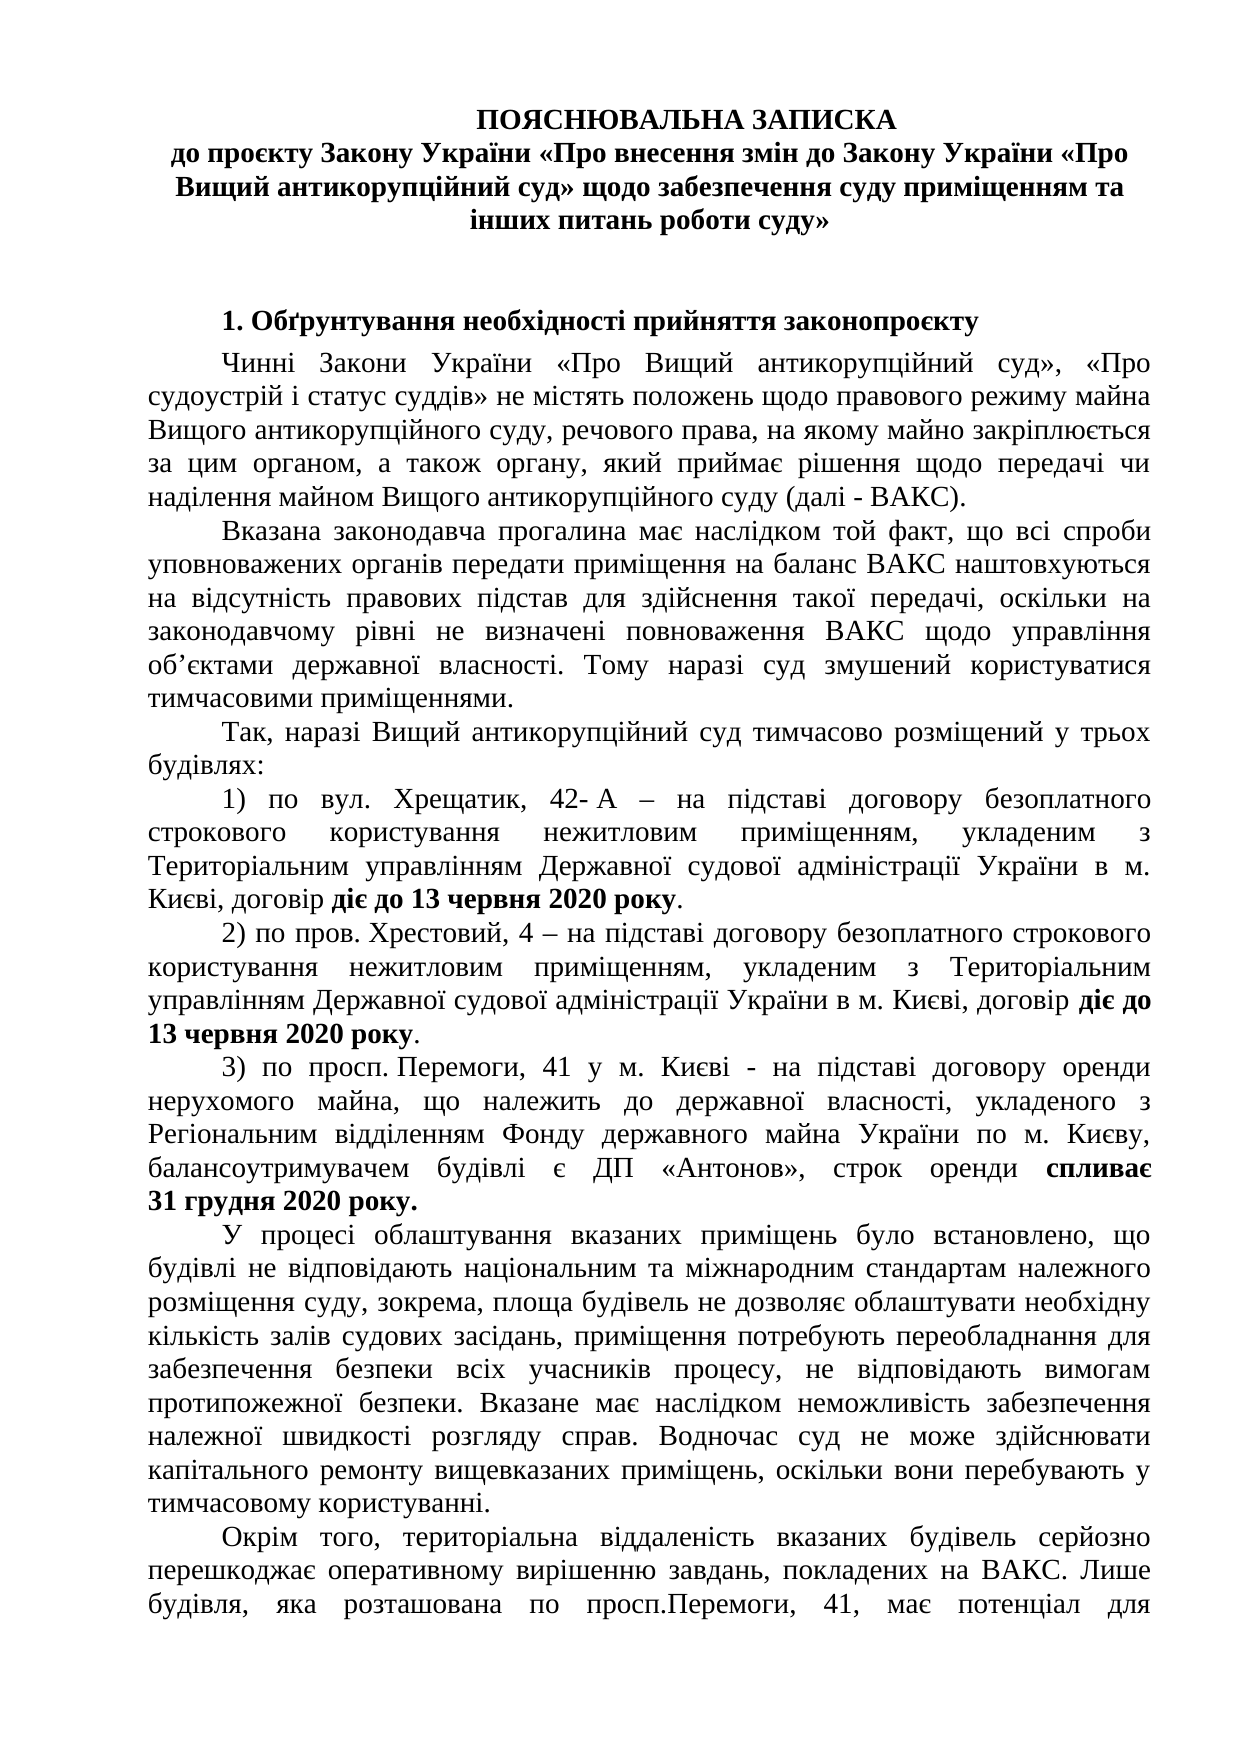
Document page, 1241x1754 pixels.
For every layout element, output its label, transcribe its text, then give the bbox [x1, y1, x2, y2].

text Чинні Закони України «Про Вищий антикорупційний суд», «Про судоустрій і статус суддів» не містять положень щодо правового режиму майна Вищого антикорупційного суду, речового права, на якому майно закріплюється за цим органом, а також органу, який приймає рішення щодо передачі чи наділення майном Вищого антикорупційного суду (далі - ВАКС). [148, 345, 1152, 513]
text Вказана законодавча прогалина має наслідком той факт, що всі спроби уповноважених органів передати приміщення на баланс ВАКС наштовхуються на відсутність правових підстав для здійснення такої передачі, оскільки на законодавчому рівні не визначені повноваження ВАКС щодо управління об’єктами державної власності. Тому наразі суд змушений користуватися тимчасовими приміщеннями. [148, 513, 1152, 714]
text 3) по просп. Перемоги, 41 у м. Києві - на підставі договору оренди нерухомого майна, що належить до державної власності, укладеного з Регіональним відділенням Фонду державного майна України по м. Києву, балансоутримувачем будівлі є ДП «Антонов», строк оренди спливає 31 грудня 2020 року. [148, 1049, 1152, 1217]
text У процесі облаштування вказаних приміщень було встановлено, що будівлі не відповідають національним та міжнародним стандартам належного розміщення суду, зокрема, площа будівель не дозволяє облаштувати необхідну кількість залів судових засідань, приміщення потребують переобладнання для забезпечення безпеки всіх учасників процесу, не відповідають вимогам протипожежної безпеки. Вказане має наслідком неможливість забезпечення належної швидкості розгляду справ. Водночас суд не може здійснювати капітального ремонту вищевказаних приміщень, оскільки вони перебувають у тимчасовому користуванні. [148, 1217, 1152, 1519]
text 1) по вул. Хрещатик, 42- А – на підставі договору безоплатного строкового користування нежитловим приміщенням, укладеним з Територіальним управлінням Державної судової адміністрації України в м. Києві, договір діє до 13 червня 2020 року. [148, 781, 1152, 915]
text Так, наразі Вищий антикорупційний суд тимчасово розміщений у трьох будівлях: [148, 714, 1152, 781]
text ПОЯСНЮВАЛЬНА ЗАПИСКА до проєкту Закону України «Про внесення змін до Закону України «Про Вищий антикорупційний суд» щодо забезпечення суду приміщенням та інших питань роботи суду» [148, 102, 1152, 236]
text 2) по пров. Хрестовий, 4 – на підставі договору безоплатного строкового користування нежитловим приміщенням, укладеним з Територіальним управлінням Державної судової адміністрації України в м. Києві, договір діє до 13 червня 2020 року. [148, 915, 1152, 1049]
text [148, 1519, 1152, 1619]
text 1. Обґрунтування необхідності прийняття законопроєкту [148, 303, 1152, 337]
